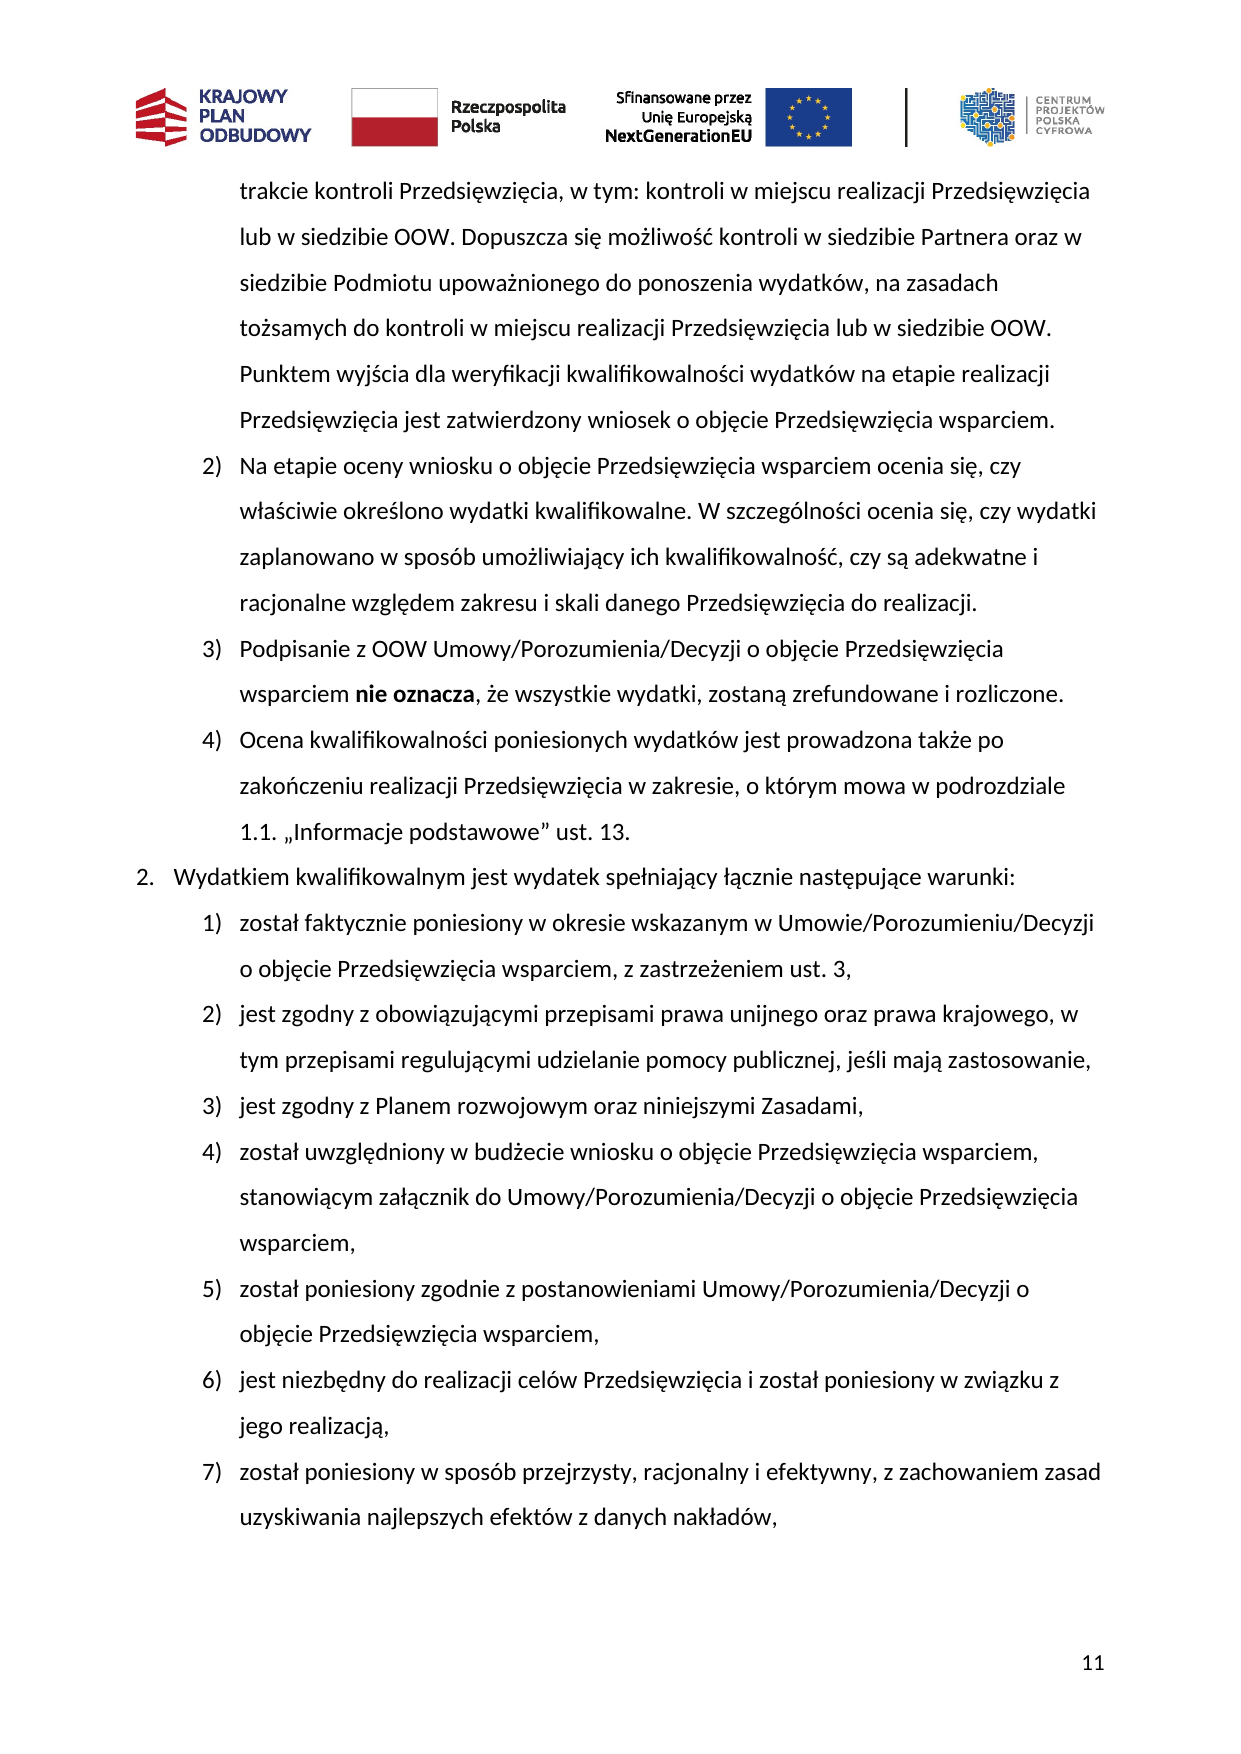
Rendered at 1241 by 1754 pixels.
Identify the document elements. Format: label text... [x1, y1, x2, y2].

list Wydatkiem kwalifikowalnym jest wydatek spełniający łącznie następujące warunki: [136, 861, 1104, 892]
list został faktycznie poniesiony w okresie wskazanym w Umowie/Porozumieniu/Decyzji o objęcie Przedsięwzięcia wsparciem, z zastrzeżeniem ust. 3, [202, 907, 1104, 983]
list został uwzględniony w budżecie wniosku o objęcie Przedsięwzięcia wsparciem, stanowiącym załącznik do Umowy/Porozumienia/Decyzji o objęcie Przedsięwzięcia wsparciem, [202, 1136, 1104, 1258]
picture [135, 88, 1105, 147]
list został poniesiony zgodnie z postanowieniami Umowy/Porozumienia/Decyzji o objęcie Przedsięwzięcia wsparciem, [202, 1273, 1104, 1349]
list jest zgodny z Planem rozwojowym oraz niniejszymi Zasadami, [202, 1090, 1104, 1121]
list Na etapie oceny wniosku o objęcie Przedsięwzięcia wsparciem ocenia się, czy właściwie określono wydatki kwalifikowalne. W szczególności ocenia się, czy wydatki zaplanowano w sposób umożliwiający ich kwalifikowalność, czy są adekwatne i racjonalne względem zakresu i skali danego Przedsięwzięcia do realizacji. [202, 450, 1104, 617]
list został poniesiony w sposób przejrzysty, racjonalny i efektywny, z zachowaniem zasad uzyskiwania najlepszych efektów z danych nakładów, [202, 1456, 1104, 1532]
list jest niezbędny do realizacji celów Przedsięwzięcia i został poniesiony w związku z jego realizacją, [202, 1364, 1104, 1441]
list jest zgodny z obowiązującymi przepisami prawa unijnego oraz prawa krajowego, w tym przepisami regulującymi udzielanie pomocy publicznej, jeśli mają zastosowanie, [202, 998, 1104, 1075]
list Ocena kwalifikowalności poniesionych wydatków jest prowadzona także po zakończeniu realizacji Przedsięwzięcia w zakresie, o którym mowa w podrozdziale 1.1. „Informacje podstawowe” ust. 13. [202, 724, 1104, 846]
list Podpisanie z OOW Umowy/Porozumienia/Decyzji o objęcie Przedsięwzięcia wsparciem nie oznacza, że wszystkie wydatki, zostaną zrefundowane i rozliczone. [202, 633, 1104, 709]
